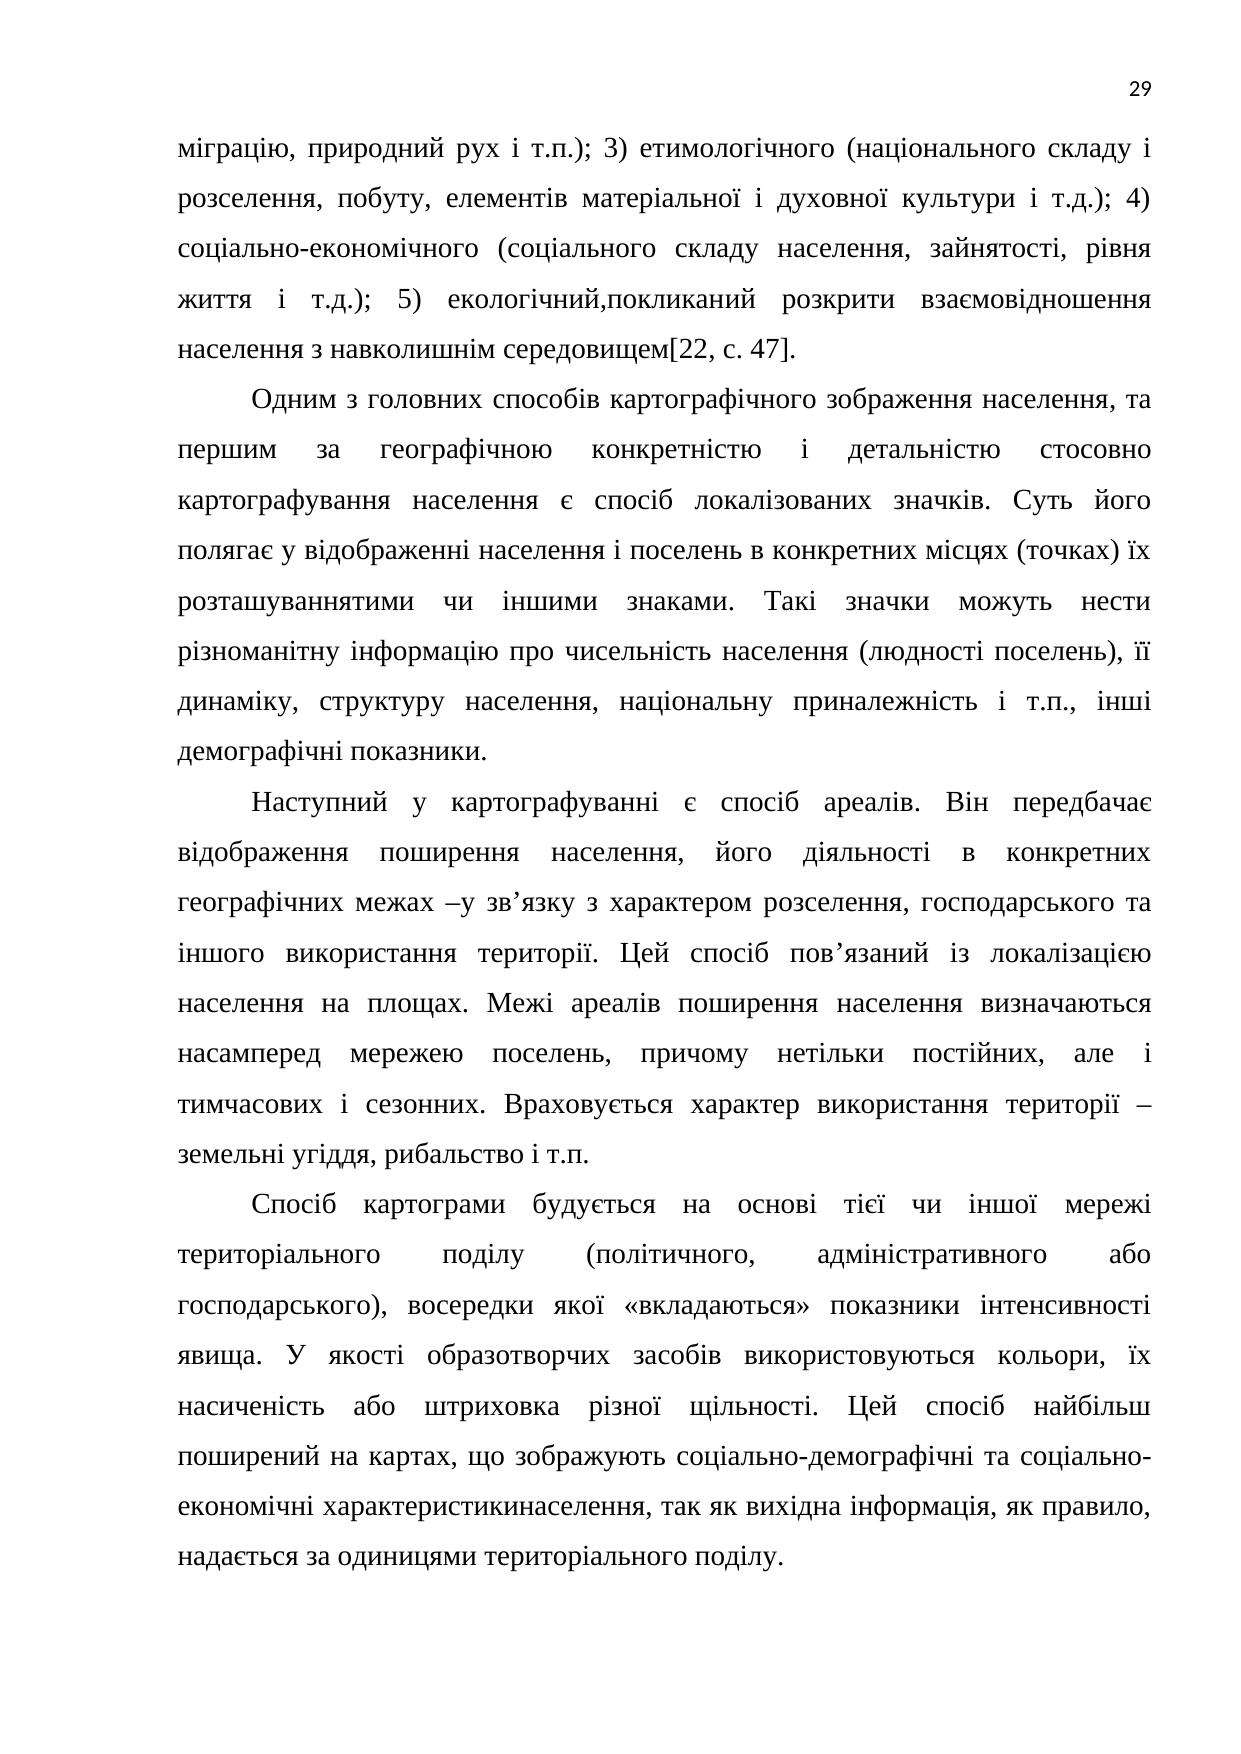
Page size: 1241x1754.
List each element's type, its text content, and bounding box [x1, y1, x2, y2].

text Одним з головних способів картографічного зображення населення, та першим за географічною конкретністю і детальністю стосовно картографування населення є спосіб локалізованих значків. Суть його полягає у відображенні населення і поселень в конкретних місцях (точках) їх розташуваннятими чи іншими знаками. Такі значки можуть нести різноманітну інформацію про чисельність населення (людності поселень), її динаміку, структуру населення, національну приналежність і т.п., інші демографічні показники. [177, 381, 1152, 767]
text Спосіб картограми будується на основі тієї чи іншої мережі територіального поділу (політичного, адміністративного або господарського), восередки якої «вкладаються» показники інтенсивності явища. У якості образотворчих засобів використовуються кольори, їх насиченість або штриховка різної щільності. Цей спосіб найбільш поширений на картах, що зображують соціально-демографічні та соціально-економічні характеристикинаселення, так як вихідна інформація, як правило, надається за одиницями територіального поділу. [177, 1186, 1152, 1572]
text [177, 130, 1152, 364]
text Наступний у картографуванні є спосіб ареалів. Він передбачає відображення поширення населення, його діяльності в конкретних географічних межах –у зв’язку з характером розселення, господарського та іншого використання території. Цей спосіб пов’язаний із локалізацією населення на площах. Межі ареалів поширення населення визначаються насамперед мережею поселень, причому нетільки постійних, але і тимчасових і сезонних. Враховується характер використання території – земельні угіддя, рибальство і т.п. [177, 784, 1152, 1169]
